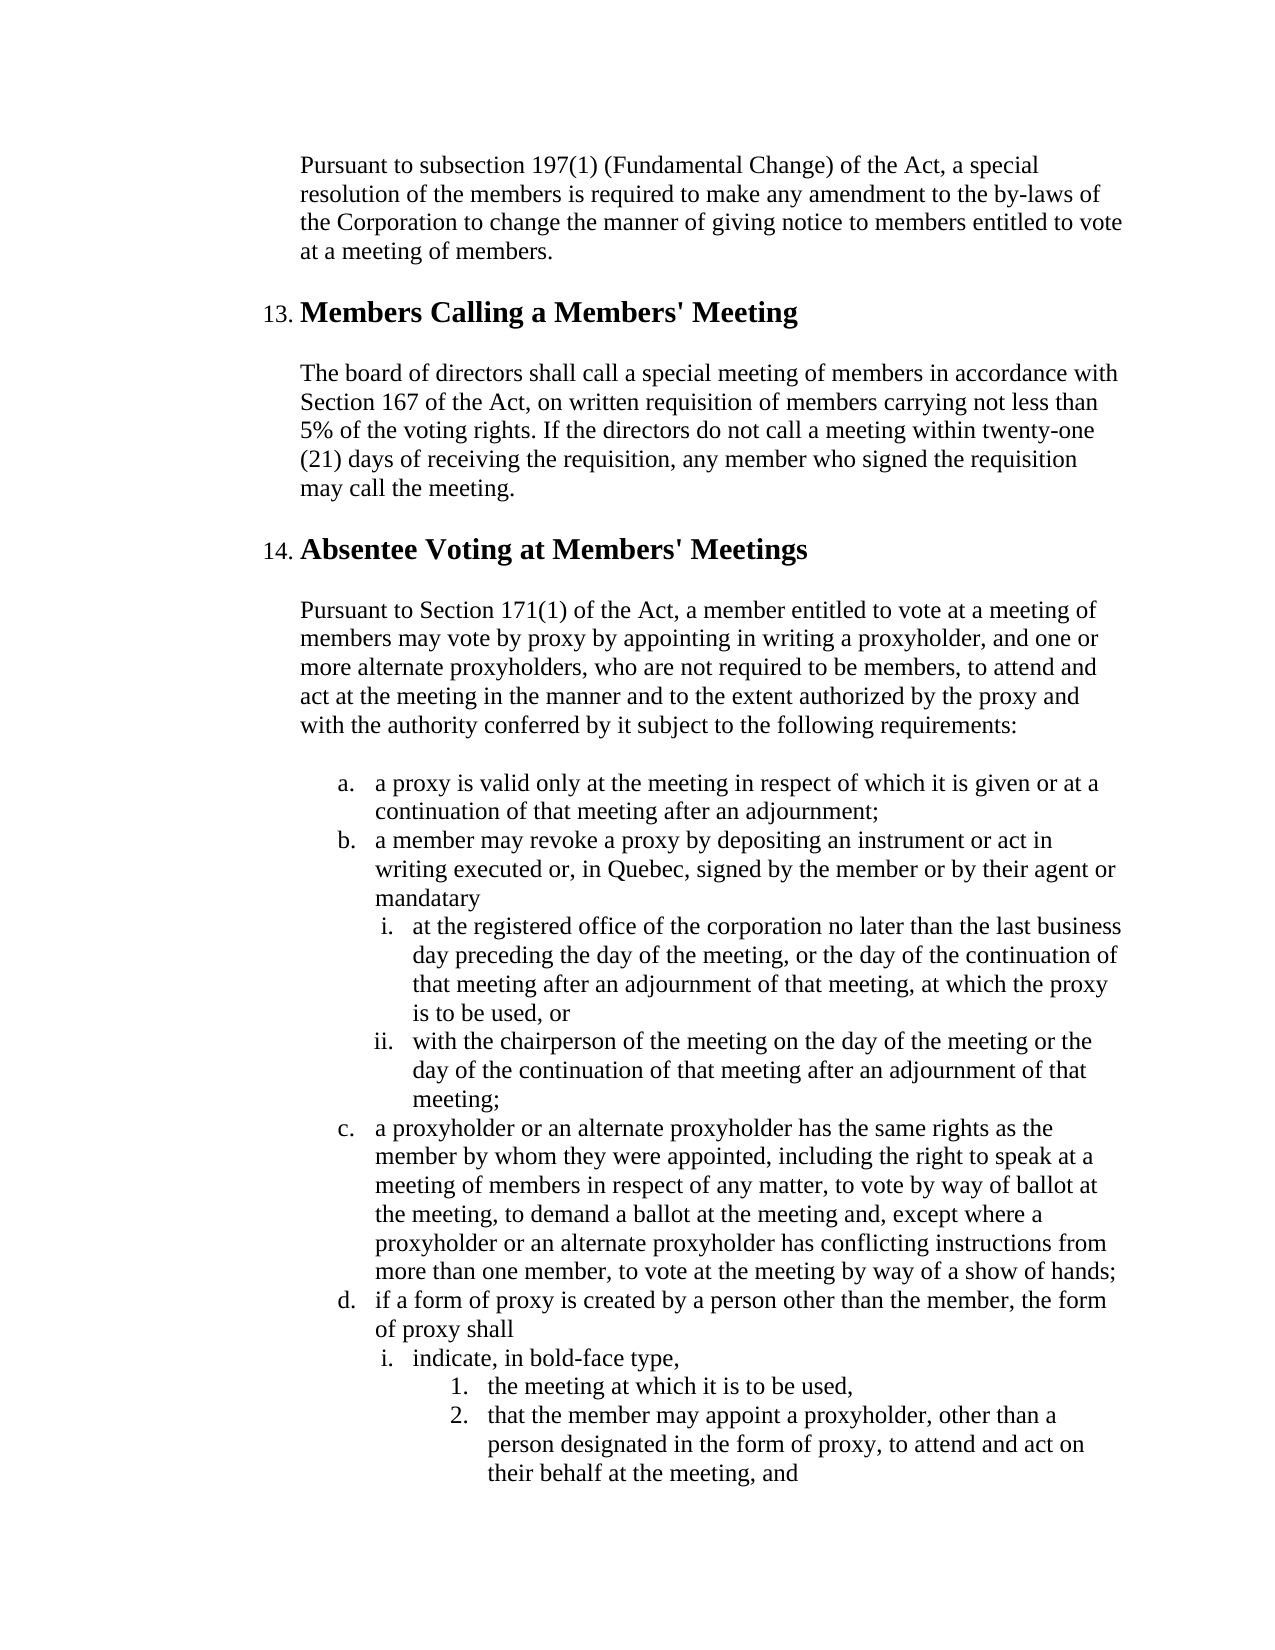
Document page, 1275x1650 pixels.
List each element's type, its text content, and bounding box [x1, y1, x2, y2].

list if a form of proxy is created by a person other than the member, the form of proxy shall [337, 1285, 1125, 1343]
list at the registered office of the corporation no later than the last business day preceding the day of the meeting, or the day of the continuation of that meeting after an adjournment of that meeting, at which the proxy is to be used, or [394, 911, 1125, 1026]
list indicate, in bold-face type, [394, 1343, 1125, 1371]
list Absentee Voting at Members' Meetings [262, 531, 1125, 566]
list with the chairperson of the meeting on the day of the meeting or the day of the continuation of that meeting after an adjournment of that meeting; [394, 1026, 1125, 1113]
text Pursuant to subsection 197(1) (Fundamental Change) of the Act, a special resolution of the members is required to make any amendment to the by-laws of the Corporation to change the manner of giving notice to members entitled to vote at a meeting of members. [300, 150, 1125, 265]
list the meeting at which it is to be used, [450, 1371, 1125, 1400]
list Members Calling a Members' Meeting [262, 294, 1125, 329]
list that the member may appoint a proxyholder, other than a person designated in the form of proxy, to attend and act on their behalf at the meeting, and [450, 1400, 1125, 1486]
text The board of directors shall call a special meeting of members in accordance with Section 167 of the Act, on written requisition of members carrying not less than 5% of the voting rights. If the directors do not call a meeting within twenty-one (21) days of receiving the requisition, any member who signed the requisition may call the meeting. [300, 358, 1125, 502]
list a proxy is valid only at the meeting in respect of which it is given or at a continuation of that meeting after an adjournment; [337, 768, 1125, 825]
text Pursuant to Section 171(1) of the Act, a member entitled to vote at a meeting of members may vote by proxy by appointing in writing a proxyholder, and one or more alternate proxyholders, who are not required to be members, to attend and act at the meeting in the manner and to the extent authorized by the proxy and with the authority conferred by it subject to the following requirements: [300, 595, 1125, 738]
list a member may revoke a proxy by depositing an instrument or act in writing executed or, in Quebec, signed by the member or by their agent or mandatary [337, 825, 1125, 911]
list a proxyholder or an alternate proxyholder has the same rights as the member by whom they were appointed, including the right to speak at a meeting of members in respect of any matter, to vote by way of ballot at the meeting, to demand a ballot at the meeting and, except where a proxyholder or an alternate proxyholder has conflicting instructions from more than one member, to vote at the meeting by way of a show of hands; [337, 1113, 1125, 1285]
